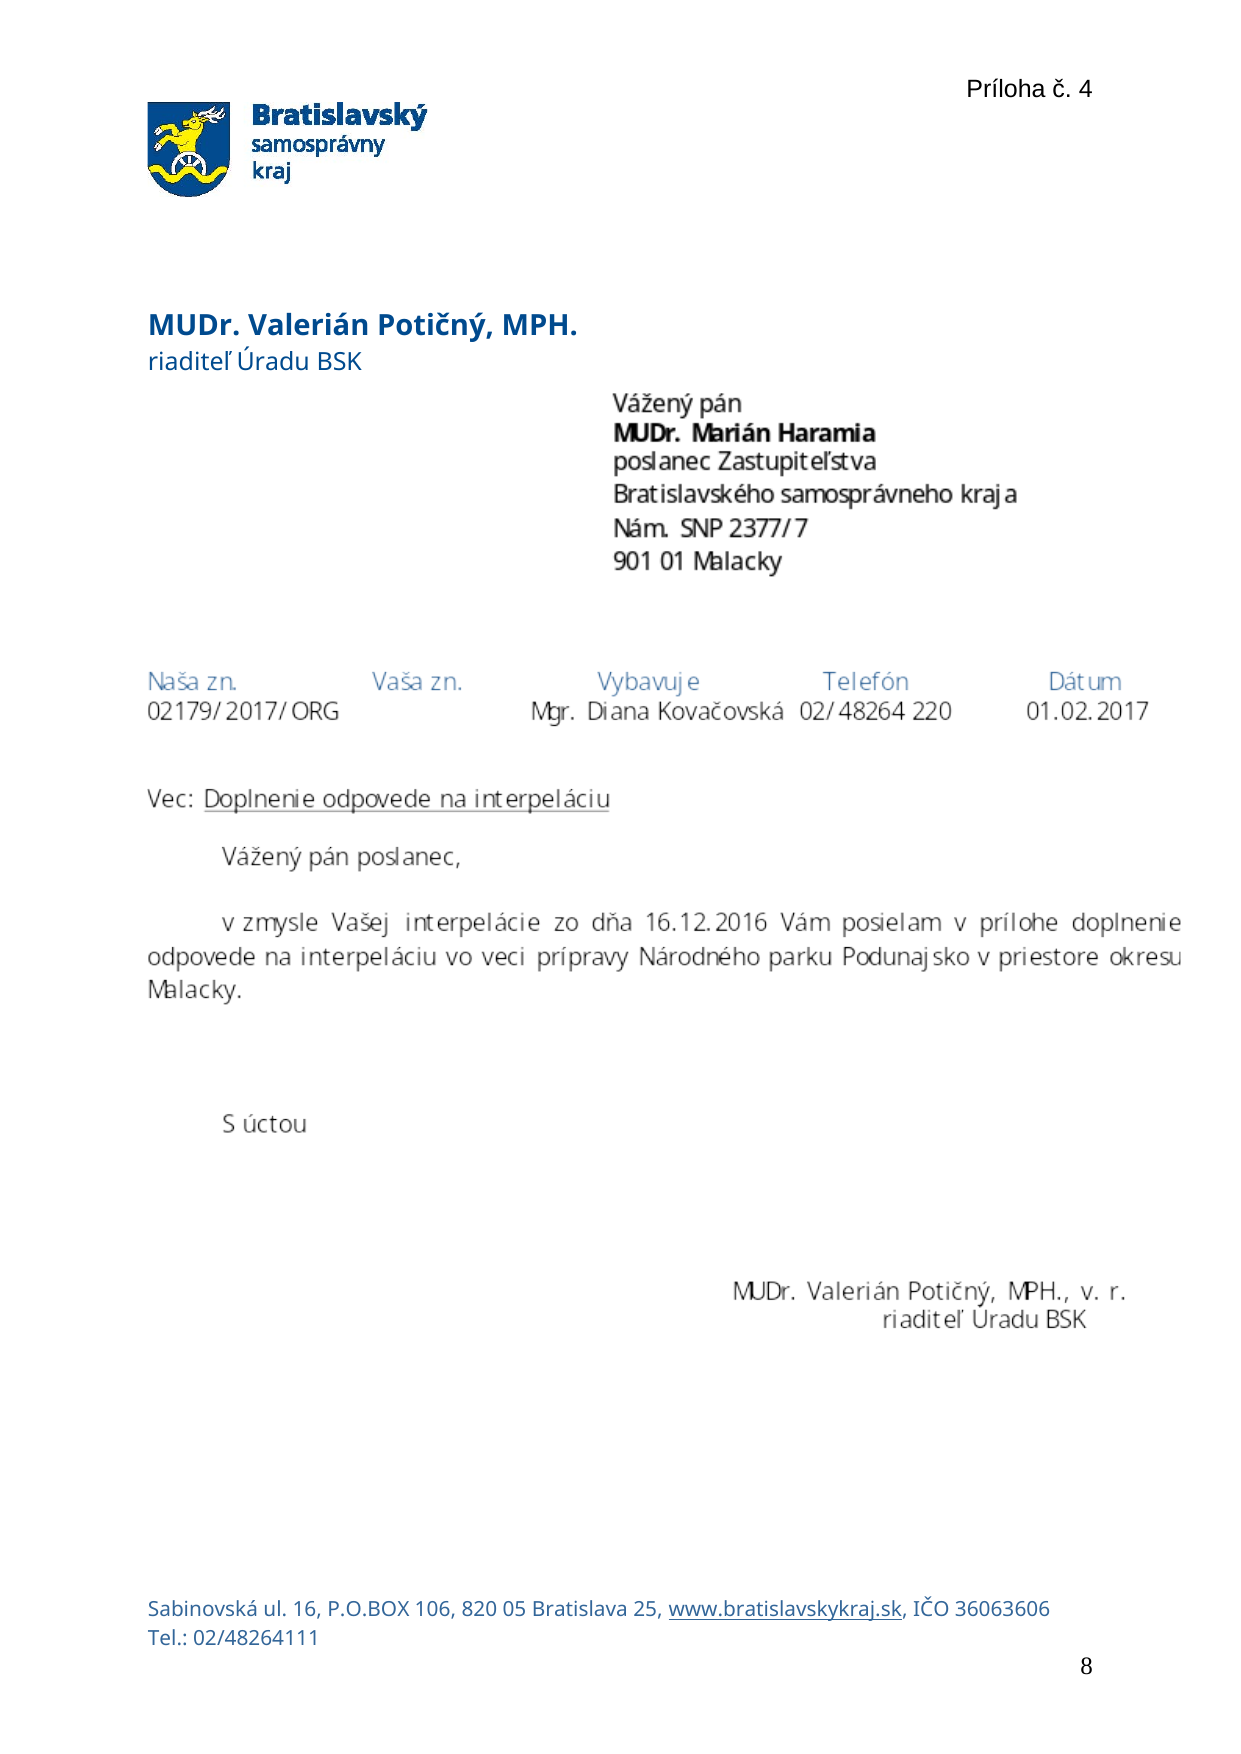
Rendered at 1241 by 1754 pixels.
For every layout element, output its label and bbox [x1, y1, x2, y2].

picture [147, 102, 428, 197]
